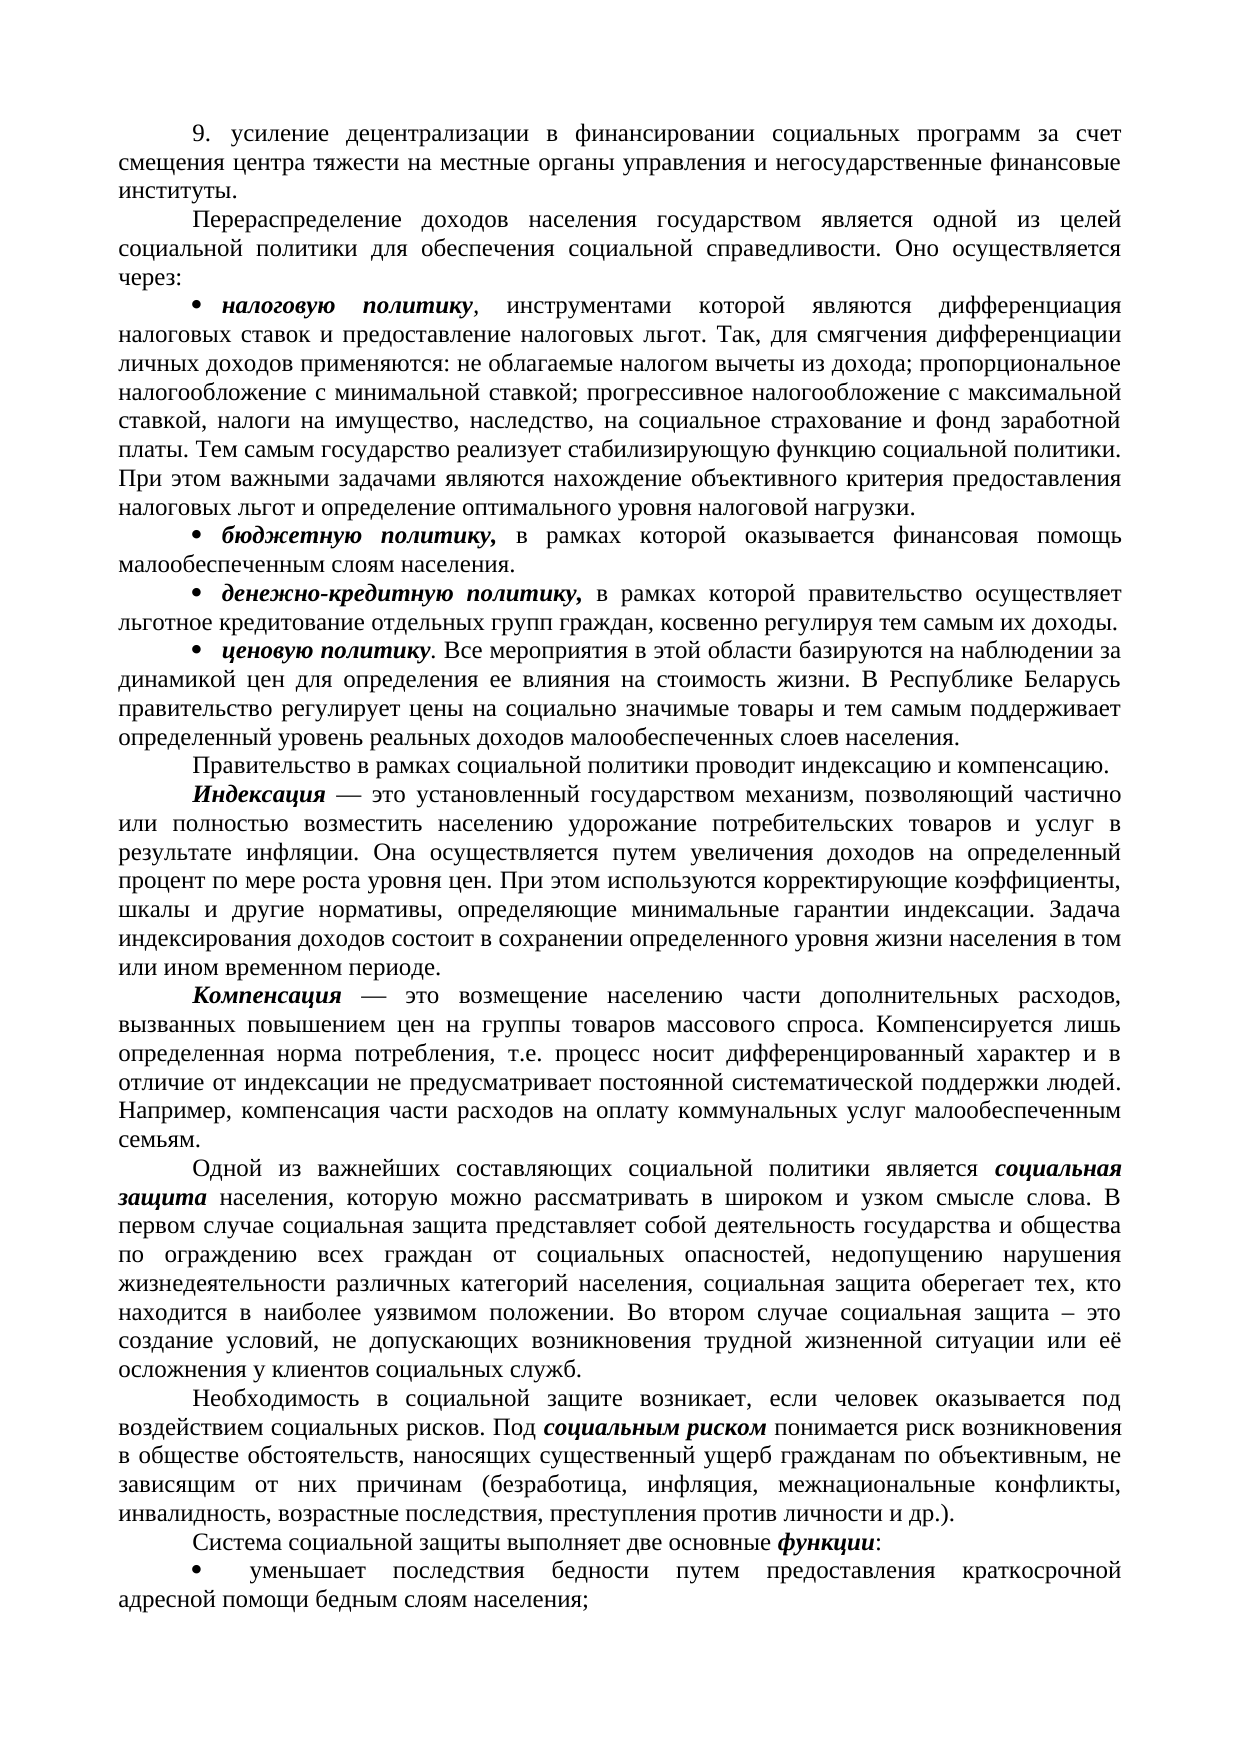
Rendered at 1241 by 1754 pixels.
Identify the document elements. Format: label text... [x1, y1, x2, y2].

text Необходимость в социальной защите возникает, если человек оказывается под воздействием социальных рисков. Под социальным риском понимается риск возникновения в обществе обстоятельств, наносящих существенный ущерб гражданам по объективным, не зависящим от них причинам (безработица, инфляция, межнациональные конфликты, инвалидность, возрастные последствия, преступления против личности и др.). [118, 1383, 1122, 1527]
list уменьшает последствия бедности путем предоставления краткосрочной адресной помощи бедным слоям населения; [118, 1556, 1122, 1613]
list ценовую политику. Все мероприятия в этой области базируются на наблюдении за динамикой цен для определения ее влияния на стоимость жизни. В Республике Беларусь правительство регулирует цены на социально значимые товары и тем самым поддерживает определенный уровень реальных доходов малообеспеченных слоев населения. [118, 636, 1122, 751]
list Правительство в рамках социальной политики проводит индексацию и компенсацию. [192, 751, 1122, 779]
text Система социальной защиты выполняет две основные функции: [118, 1527, 1122, 1556]
list бюджетную политику, в рамках которой оказывается финансовая помощь малообеспеченным слоям населения. [118, 521, 1122, 578]
text Перераспределение доходов населения государством является одной из целей социальной политики для обеспечения социальной справедливости. Оно осуществляется через: [118, 204, 1122, 291]
text Индексация — это установленный государством механизм, позволяющий частично или полностью возместить населению удорожание потребительских товаров и услуг в результате инфляции. Она осуществляется путем увеличения доходов на определенный процент по мере роста уровня цен. При этом используются корректирующие коэффициенты, шкалы и другие нормативы, определяющие минимальные гарантии индексации. Задача индексирования доходов состоит в сохранении определенного уровня жизни населения в том или ином временном периоде. [118, 779, 1122, 981]
text Компенсация — это возмещение населению части дополнительных расходов, вызванных повышением цен на группы товаров массового спроса. Компенсируется лишь определенная норма потребления, т.е. процесс носит дифференцированный характер и в отличие от индексации не предусматривает постоянной систематической поддержки людей. Например, компенсация части расходов на оплату коммунальных услуг малообеспеченным семьям. [118, 981, 1122, 1153]
list налоговую политику, инструментами которой являются дифференциация налоговых ставок и предоставление налоговых льгот. Так, для смягчения дифференциации личных доходов применяются: не облагаемые налогом вычеты из дохода; пропорциональное налогообложение с минимальной ставкой; прогрессивное налогообложение с максимальной ставкой, налоги на имущество, наследство, на социальное страхование и фонд заработной платы. Тем самым государство реализует стабилизирующую функцию социальной политики. При этом важными задачами являются нахождение объективного критерия предоставления налоговых льгот и определение оптимального уровня налоговой нагрузки. [118, 291, 1122, 521]
list денежно-кредитную политику, в рамках которой правительство осуществляет льготное кредитование отдельных групп граждан, косвенно регулируя тем самым их доходы. [118, 578, 1122, 636]
list усиление децентрализации в финансировании социальных программ за счет смещения центра тяжести на местные органы управления и негосударственные финансовые институты. [118, 118, 1122, 204]
text Одной из важнейших составляющих социальной политики является социальная защита населения, которую можно рассматривать в широком и узком смысле слова. В первом случае социальная защита представляет собой деятельность государства и общества по ограждению всех граждан от социальных опасностей, недопущению нарушения жизнедеятельности различных категорий населения, социальная защита оберегает тех, кто находится в наиболее уязвимом положении. Во втором случае социальная защита – это создание условий, не допускающих возникновения трудной жизненной ситуации или её осложнения у клиентов социальных служб. [118, 1153, 1122, 1383]
